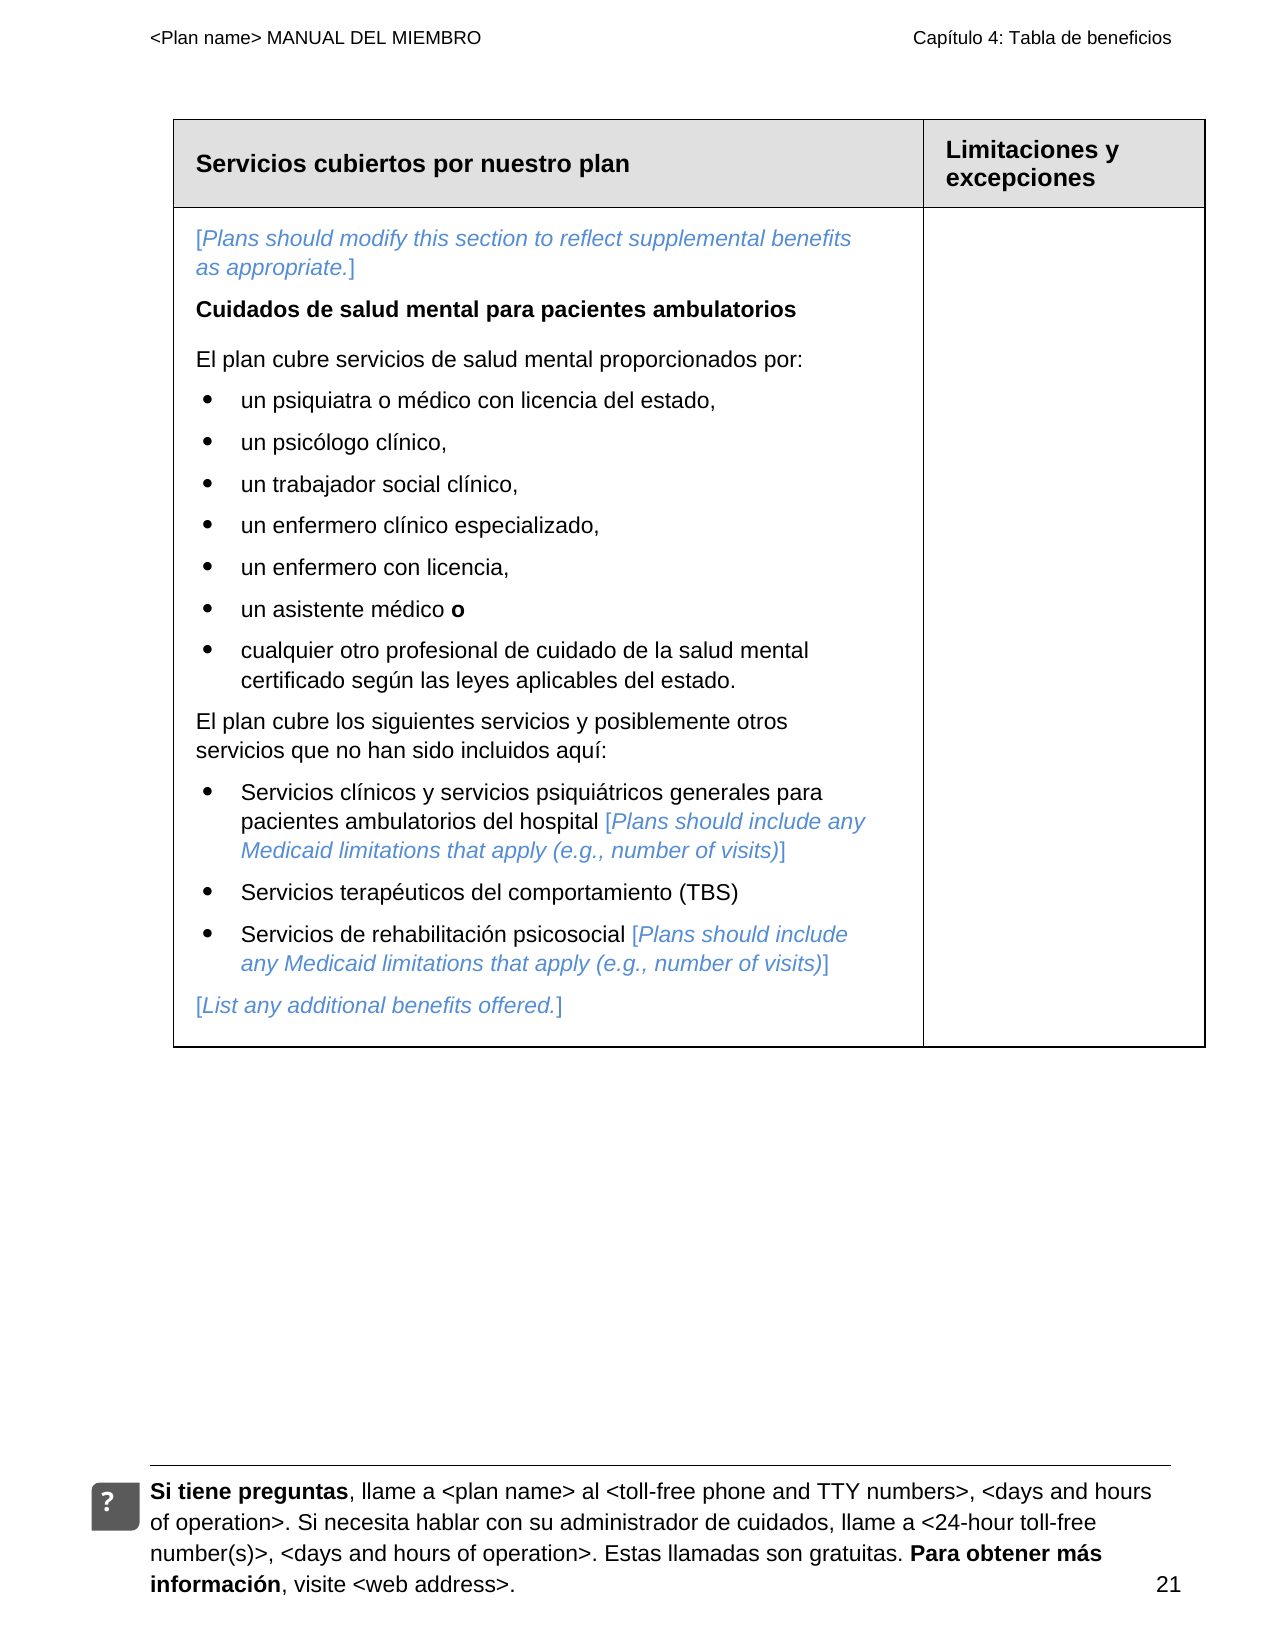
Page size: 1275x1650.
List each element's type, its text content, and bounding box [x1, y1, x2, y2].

table_cell [924, 208, 1204, 1046]
table_cell [Plans should modify this section to reflect supplemental benefits as appropriate.] Cuidados de salud mental para pacientes ambulatorios El plan cubre servicios de salud mental proporcionados por: un psiquiatra o médico con licencia del estado, un psicólogo clínico, un trabajador social clínico, un enfermero clínico especializado, un enfermero con licencia, un asistente médico o cualquier otro profesional de cuidado de la salud mental certificado según las leyes aplicables del estado. El plan cubre los siguientes servicios y posiblemente otros servicios que no han sido incluidos aquí: Servicios clínicos y servicios psiquiátricos generales para pacientes ambulatorios del hospital [Plans should include any Medicaid limitations that apply (e.g., number of visits)] Servicios terapéuticos del comportamiento (TBS) Servicios de rehabilitación psicosocial [Plans should include any Medicaid limitations that apply (e.g., number of visits)] [List any additional benefits offered.] [174, 208, 923, 1046]
table_header Limitaciones y excepciones [924, 120, 1204, 207]
table_header Servicios cubiertos por nuestro plan [174, 120, 923, 207]
